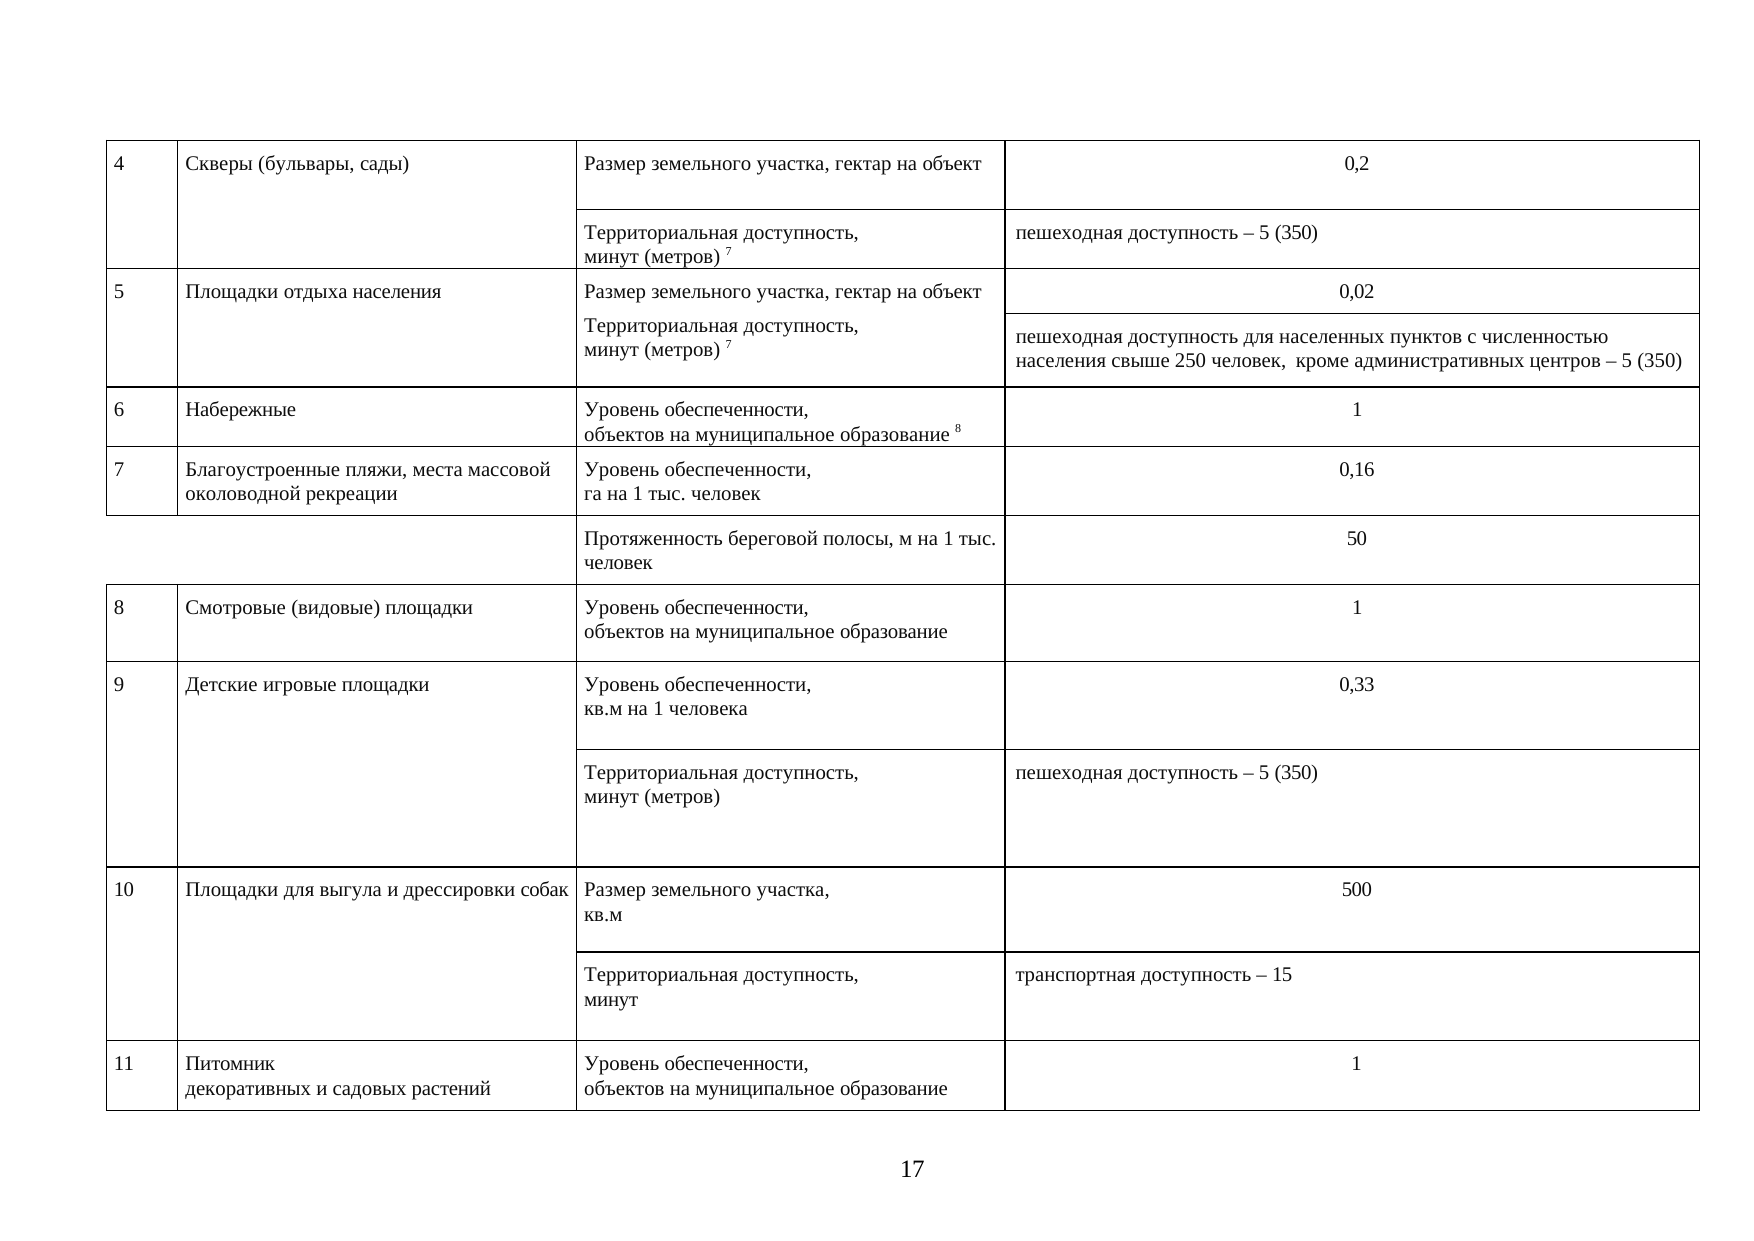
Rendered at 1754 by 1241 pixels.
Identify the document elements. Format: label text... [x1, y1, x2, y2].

table_cell пешеходная доступность – 5 (350) [1006, 210, 1699, 268]
table_cell Уровень обеспеченности, объектов на муниципальное образование [577, 585, 1004, 661]
table_cell Размер земельного участка, гектар на объект Территориальная доступность, минут (метров) 7 [577, 269, 1004, 386]
table_cell 1 [1006, 388, 1699, 446]
table_cell Уровень обеспеченности, объектов на муниципальное образование 8 [577, 388, 1004, 446]
table_cell 11 [107, 1041, 177, 1109]
table_cell 6 [107, 388, 177, 446]
table_cell Детские игровые площадки [178, 662, 576, 866]
table_cell 0,02 [1006, 269, 1699, 313]
table_cell Смотровые (видовые) площадки [178, 585, 576, 661]
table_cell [577, 141, 1004, 209]
table_cell Благоустроенные пляжи, места массовой околоводной рекреации [178, 447, 576, 515]
table_cell 4 [107, 141, 177, 268]
table_cell Уровень обеспеченности, объектов на муниципальное образование [577, 1041, 1004, 1109]
table_cell пешеходная доступность – 5 (350) [1006, 750, 1699, 866]
table_cell Территориальная доступность, минут (метров) 7 [577, 210, 1004, 268]
table_cell 1 [1006, 585, 1699, 661]
table_cell 50 [1006, 516, 1699, 584]
table_cell 5 [107, 269, 177, 386]
table_cell Площадки отдыха населения [178, 269, 576, 386]
table_cell Уровень обеспеченности, га на 1 тыс. человек [577, 447, 1004, 515]
table_cell 500 [1006, 868, 1699, 951]
table_cell 0,16 [1006, 447, 1699, 515]
table_cell 10 [107, 868, 177, 1040]
table_cell Питомник декоративных и садовых растений [178, 1041, 576, 1109]
table_cell Набережные [178, 388, 576, 446]
table_cell Размер земельного участка, кв.м [577, 868, 1004, 951]
table_cell пешеходная доступность для населенных пунктов с численностью населения свыше 250 человек, кроме административных центров – 5 (350) [1006, 314, 1699, 386]
table_cell 0,2 [1006, 141, 1699, 209]
table_cell Протяженность береговой полосы, м на 1 тыс. человек [577, 516, 1004, 584]
table_cell 8 [107, 585, 177, 661]
table_cell транспортная доступность – 15 [1006, 953, 1699, 1040]
table_cell 9 [107, 662, 177, 866]
table_cell Территориальная доступность, минут (метров) [577, 750, 1004, 866]
table_cell Уровень обеспеченности, кв.м на 1 человека [577, 662, 1004, 749]
table_cell Скверы (бульвары, сады) [178, 141, 576, 268]
table_cell Территориальная доступность, минут [577, 953, 1004, 1040]
table_cell 0,33 [1006, 662, 1699, 749]
table_cell 1 [1006, 1041, 1699, 1109]
table_cell 7 [107, 447, 177, 515]
table_cell Площадки для выгула и дрессировки собак [178, 868, 576, 1040]
